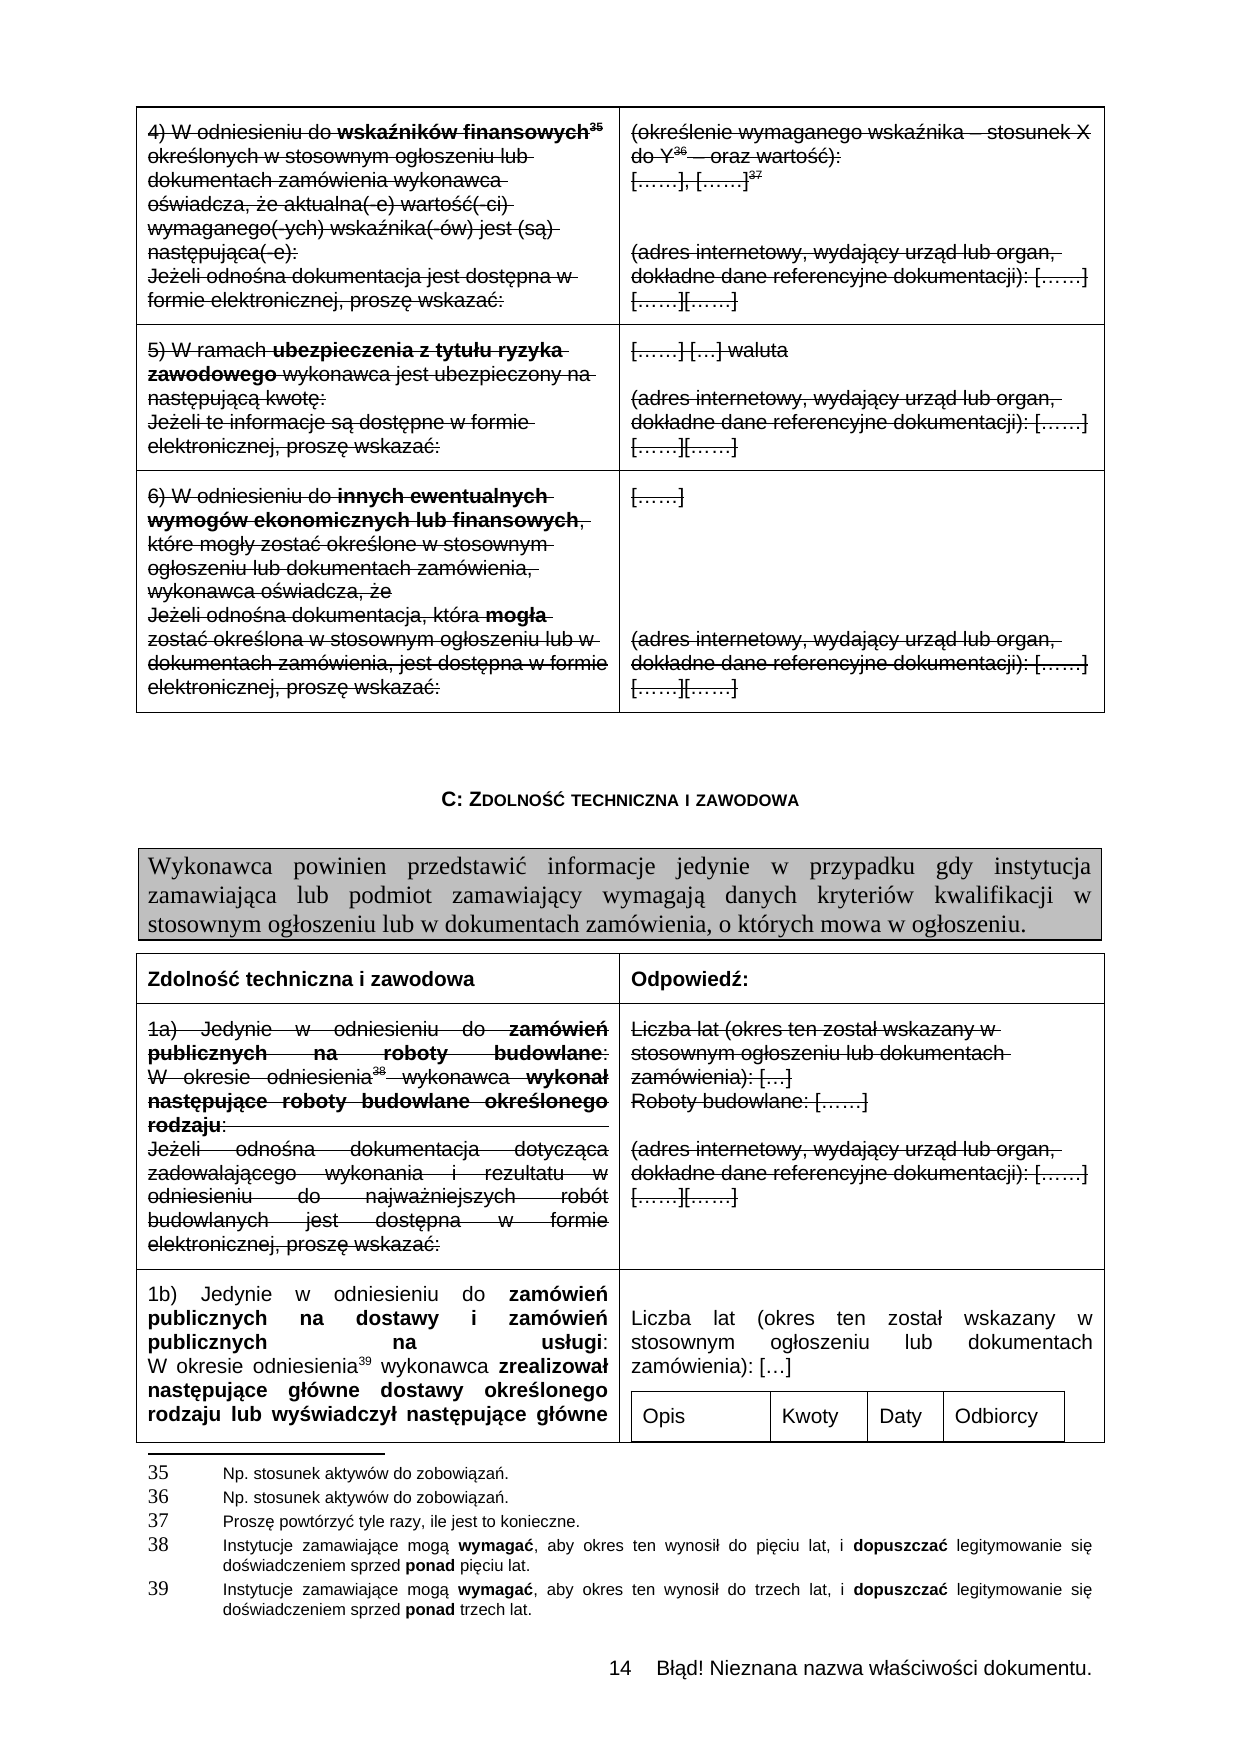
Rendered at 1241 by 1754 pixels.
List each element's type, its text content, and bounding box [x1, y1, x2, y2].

table_cell [……] […] waluta (adres internetowy, wydający urząd lub organ, dokładne dane referencyjne dokumentacji): [……][……][……] [620, 325, 1104, 470]
table_cell [……] (adres internetowy, wydający urząd lub organ, dokładne dane referencyjne dokumentacji): [……][……][……] [620, 471, 1104, 712]
table_cell 1a) Jedynie w odniesieniu do zamówień publicznych na roboty budowlane: W okresie odniesienia wykonawca wykonał następujące roboty budowlane określonego rodzaju: Jeżeli odnośna dokumentacja dotycząca zadowalającego wykonania i rezultatu w odniesieniu do najważniejszych robót budowlanych jest dostępna w formie elektronicznej, proszę wskazać: [137, 1004, 619, 1269]
table_cell 6) W odniesieniu do innych ewentualnych wymogów ekonomicznych lub finansowych, które mogły zostać określone w stosownym ogłoszeniu lub dokumentach zamówienia, wykonawca oświadcza, że Jeżeli odnośna dokumentacja, która mogła zostać określona w stosownym ogłoszeniu lub w dokumentach zamówienia, jest dostępna w formie elektronicznej, proszę wskazać: [137, 471, 619, 712]
table_cell Liczba lat (okres ten został wskazany w stosownym ogłoszeniu lub dokumentach zamówienia): […] Roboty budowlane: [……] (adres internetowy, wydający urząd lub organ, dokładne dane referencyjne dokumentacji): [……][……][……] [620, 1004, 1104, 1269]
table_cell 5) W ramach ubezpieczenia z tytułu ryzyka zawodowego wykonawca jest ubezpieczony na następującą kwotę: Jeżeli te informacje są dostępne w formie elektronicznej, proszę wskazać: [137, 325, 619, 470]
title C: Zdolność techniczna i zawodowa [148, 787, 1092, 811]
table_cell 4) W odniesieniu do wskaźników finansowych określonych w stosownym ogłoszeniu lub dokumentach zamówienia wykonawca oświadcza, że aktualna(-e) wartość(-ci) wymaganego(-ych) wskaźnika(-ów) jest (są) następująca(-e): Jeżeli odnośna dokumentacja jest dostępna w formie elektronicznej, proszę wskazać: [137, 108, 619, 324]
table_header Odpowiedź: [620, 954, 1104, 1003]
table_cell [137, 1270, 619, 1442]
table_header Zdolność techniczna i zawodowa [137, 954, 619, 1003]
table_cell (określenie wymaganego wskaźnika – stosunek X do Y – oraz wartość): [……], [……] (adres internetowy, wydający urząd lub organ, dokładne dane referencyjne dokumentacji): [……][……][……] [620, 108, 1104, 324]
text Wykonawca powinien przedstawić informacje jedynie w przypadku gdy instytucja zamawiająca lub podmiot zamawiający wymagają danych kryteriów kwalifikacji w stosownym ogłoszeniu lub w dokumentach zamówienia, o których mowa w ogłoszeniu. [139, 849, 1101, 939]
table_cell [620, 1270, 1104, 1442]
